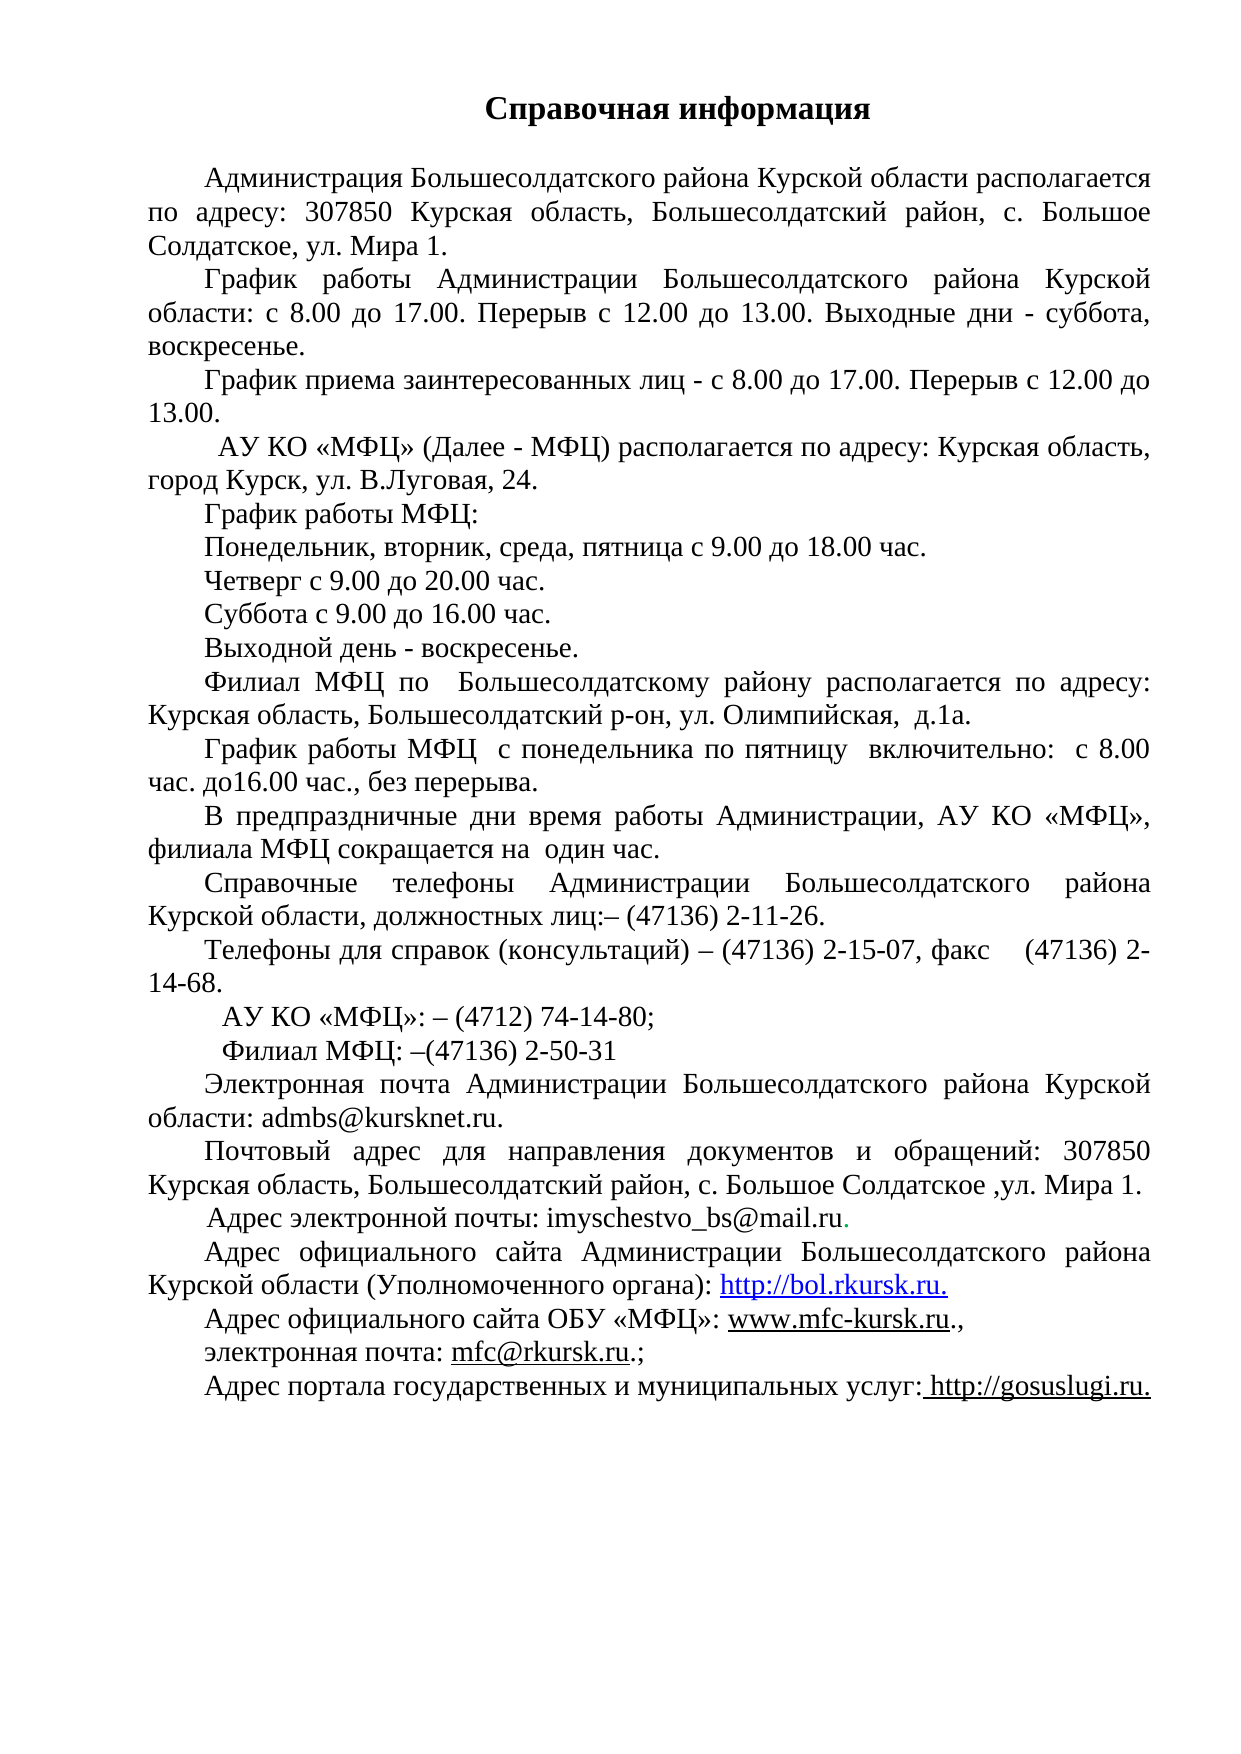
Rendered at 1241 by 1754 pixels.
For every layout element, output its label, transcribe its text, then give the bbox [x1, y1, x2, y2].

text Филиал МФЦ: –(47136) 2-50-31 [148, 1033, 1152, 1066]
text График работы МФЦ: [148, 496, 1152, 529]
text Понедельник, вторник, среда, пятница с 9.00 до 18.00 час. [148, 529, 1152, 563]
text Суббота с 9.00 до 16.00 час. [148, 597, 1152, 630]
text Справочная информация [148, 89, 1152, 127]
text электронная почта: mfc@rkursk.ru.; [148, 1334, 1152, 1368]
text Телефоны для справок (консультаций) – (47136) 2-15-07, факс (47136) 2-14-68. [148, 932, 1152, 999]
text Электронная почта Администрации Большесолдатского района Курской области: admbs@kursknet.ru. [148, 1066, 1152, 1133]
text Адрес официального сайта ОБУ «МФЦ»: www.mfc-kursk.ru., [148, 1301, 1152, 1334]
text Справочные телефоны Администрации Большесолдатского района Курской области, должностных лиц:– (47136) 2-11-26. [148, 865, 1152, 932]
text График работы МФЦ с понедельника по пятницу включительно: с 8.00 час. до16.00 час., без перерыва. [148, 731, 1152, 798]
text АУ КО «МФЦ» (Далее - МФЦ) располагается по адресу: Курская область, город Курск, ул. В.Луговая, 24. [148, 429, 1152, 496]
text Администрация Большесолдатского района Курской области располагается по адресу: 307850 Курская область, Большесолдатский район, с. Большое Солдатское, ул. Мира 1. [148, 161, 1152, 261]
text График работы Администрации Большесолдатского района Курской области: с 8.00 до 17.00. Перерыв с 12.00 до 13.00. Выходные дни - суббота, воскресенье. [148, 261, 1152, 362]
text Филиал МФЦ по Большесолдатскому району располагается по адресу: Курская область, Большесолдатский р-он, ул. Олимпийская, д.1а. [148, 664, 1152, 731]
text Адрес электронной почты: imyschestvo_bs@mail.ru. [148, 1200, 1152, 1234]
text Четверг с 9.00 до 20.00 час. [148, 563, 1152, 597]
text Адрес портала государственных и муниципальных услуг: http://gosuslugi.ru. [148, 1368, 1152, 1402]
text АУ КО «МФЦ»: – (4712) 74-14-80; [148, 999, 1152, 1033]
text Выходной день - воскресенье. [148, 630, 1152, 664]
text График приема заинтересованных лиц - с 8.00 до 17.00. Перерыв с 12.00 до 13.00. [148, 362, 1152, 429]
text Почтовый адрес для направления документов и обращений: 307850 Курская область, Большесолдатский район, с. Большое Солдатское ,ул. Мира 1. [148, 1133, 1152, 1200]
text В предпраздничные дни время работы Администрации, АУ КО «МФЦ», филиала МФЦ сокращается на один час. [148, 798, 1152, 865]
text Адрес официального сайта Администрации Большесолдатского района Курской области (Уполномоченного органа): http://bol.rkursk.ru. [148, 1234, 1152, 1301]
